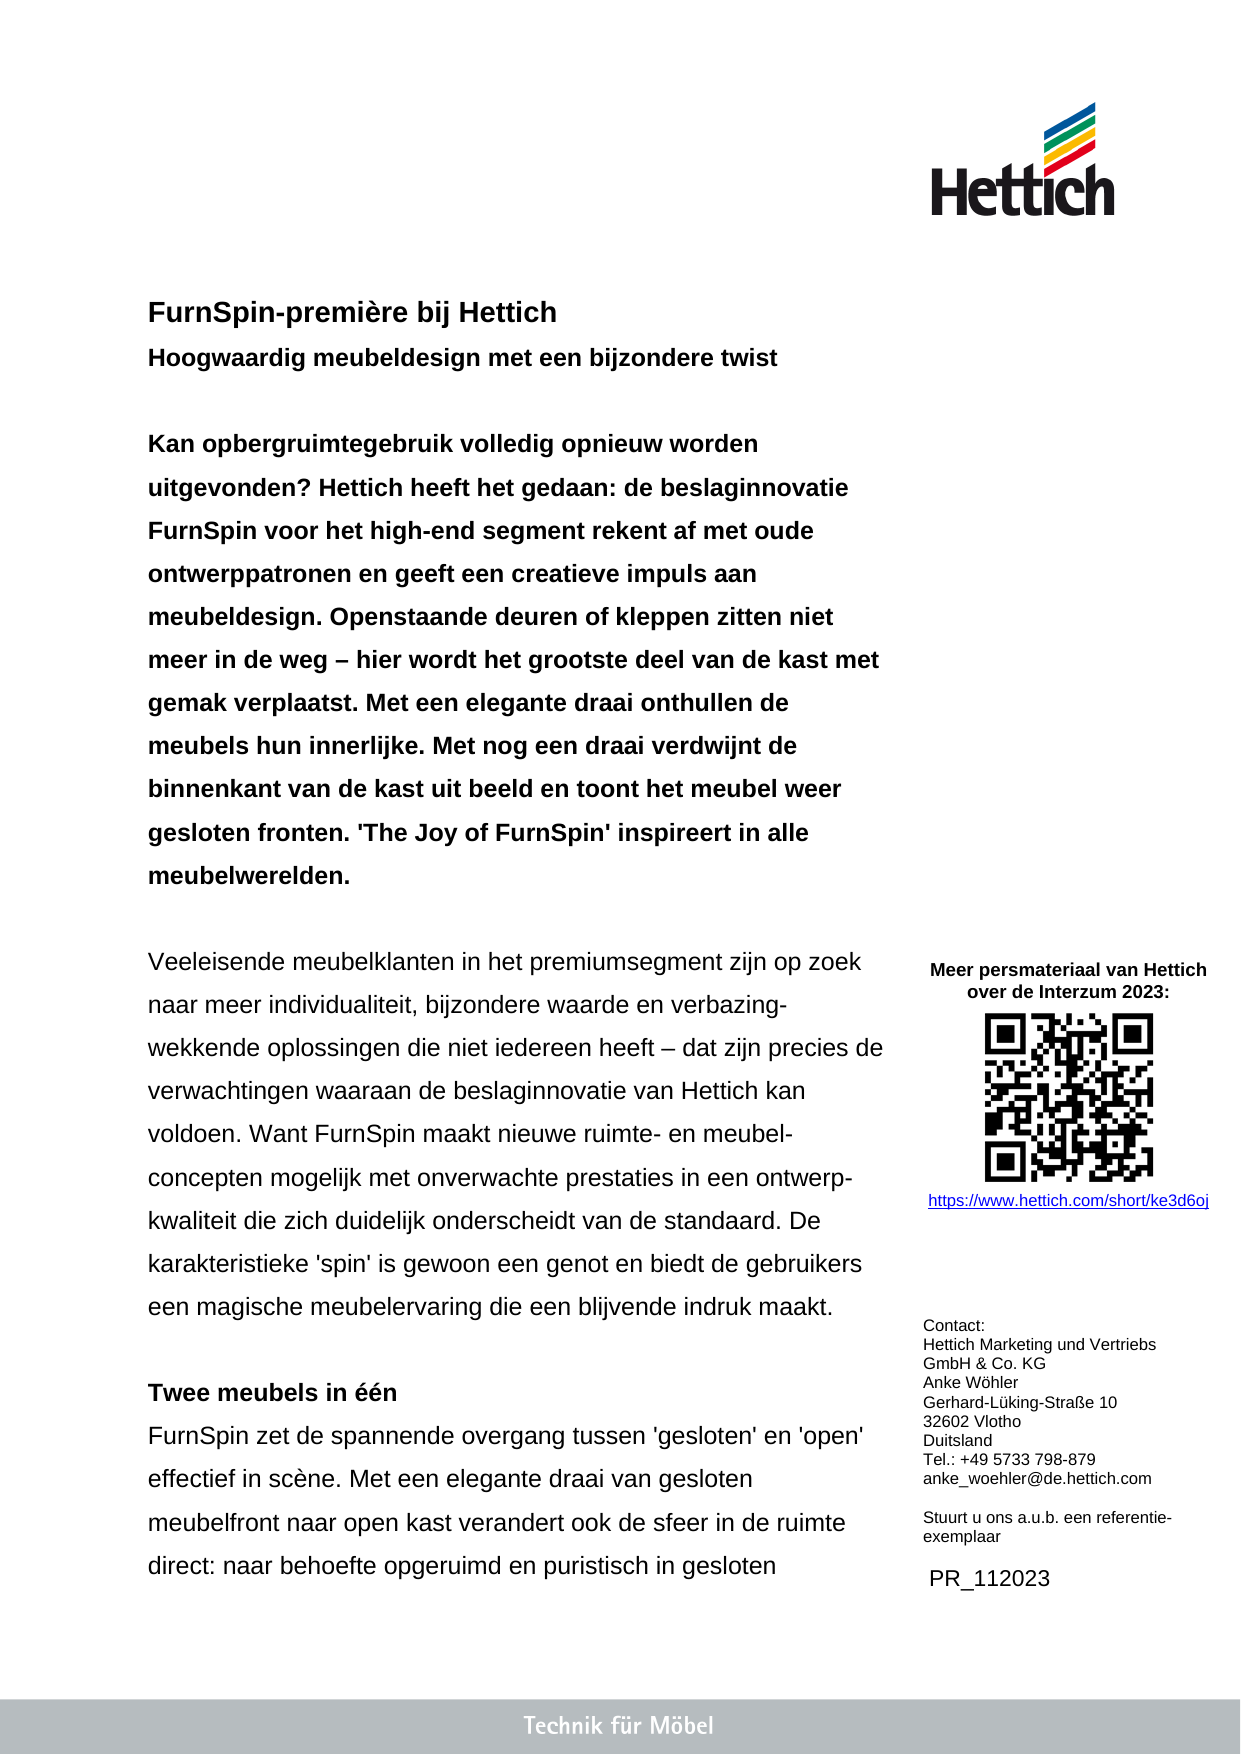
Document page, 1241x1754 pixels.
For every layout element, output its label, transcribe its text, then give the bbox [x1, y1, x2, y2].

text FurnSpin-première bij Hettich Hoogwaardig meubeldesign met een bijzondere twist [148, 295, 886, 372]
text Kan opbergruimtegebruik volledig opnieuw worden uitgevonden? Hettich heeft het gedaan: de beslaginnovatie FurnSpin voor het high-end segment rekent af met oude ontwerppatronen en geeft een creatieve impuls aan meubeldesign. Openstaande deuren of kleppen zitten niet meer in de weg – hier wordt het grootste deel van de kast met gemak verplaatst. Met een elegante draai onthullen de meubels hun innerlijke. Met nog een draai verdwijnt de binnenkant van de kast uit beeld en toont het meubel weer gesloten fronten. 'The Joy of FurnSpin' inspireert in alle meubelwerelden. [148, 386, 886, 889]
picture [0, 21, 1239, 278]
picture [0, 1636, 1241, 1754]
text Twee meubels in één [148, 1378, 886, 1407]
text Veeleisende meubelklanten in het premiumsegment zijn op zoek naar meer individualiteit, bijzondere waarde en verbazing-wekkende oplossingen die niet iedereen heeft – dat zijn precies de verwachtingen waaraan de beslaginnovatie van Hettich kan voldoen. Want FurnSpin maakt nieuwe ruimte- en meubel-concepten mogelijk met onverwachte prestaties in een ontwerp-kwaliteit die zich duidelijk onderscheidt van de standaard. De karakteristieke 'spin' is gewoon een genot en biedt de gebruikers een magische meubelervaring die een blijvende indruk maakt. [148, 947, 886, 1321]
